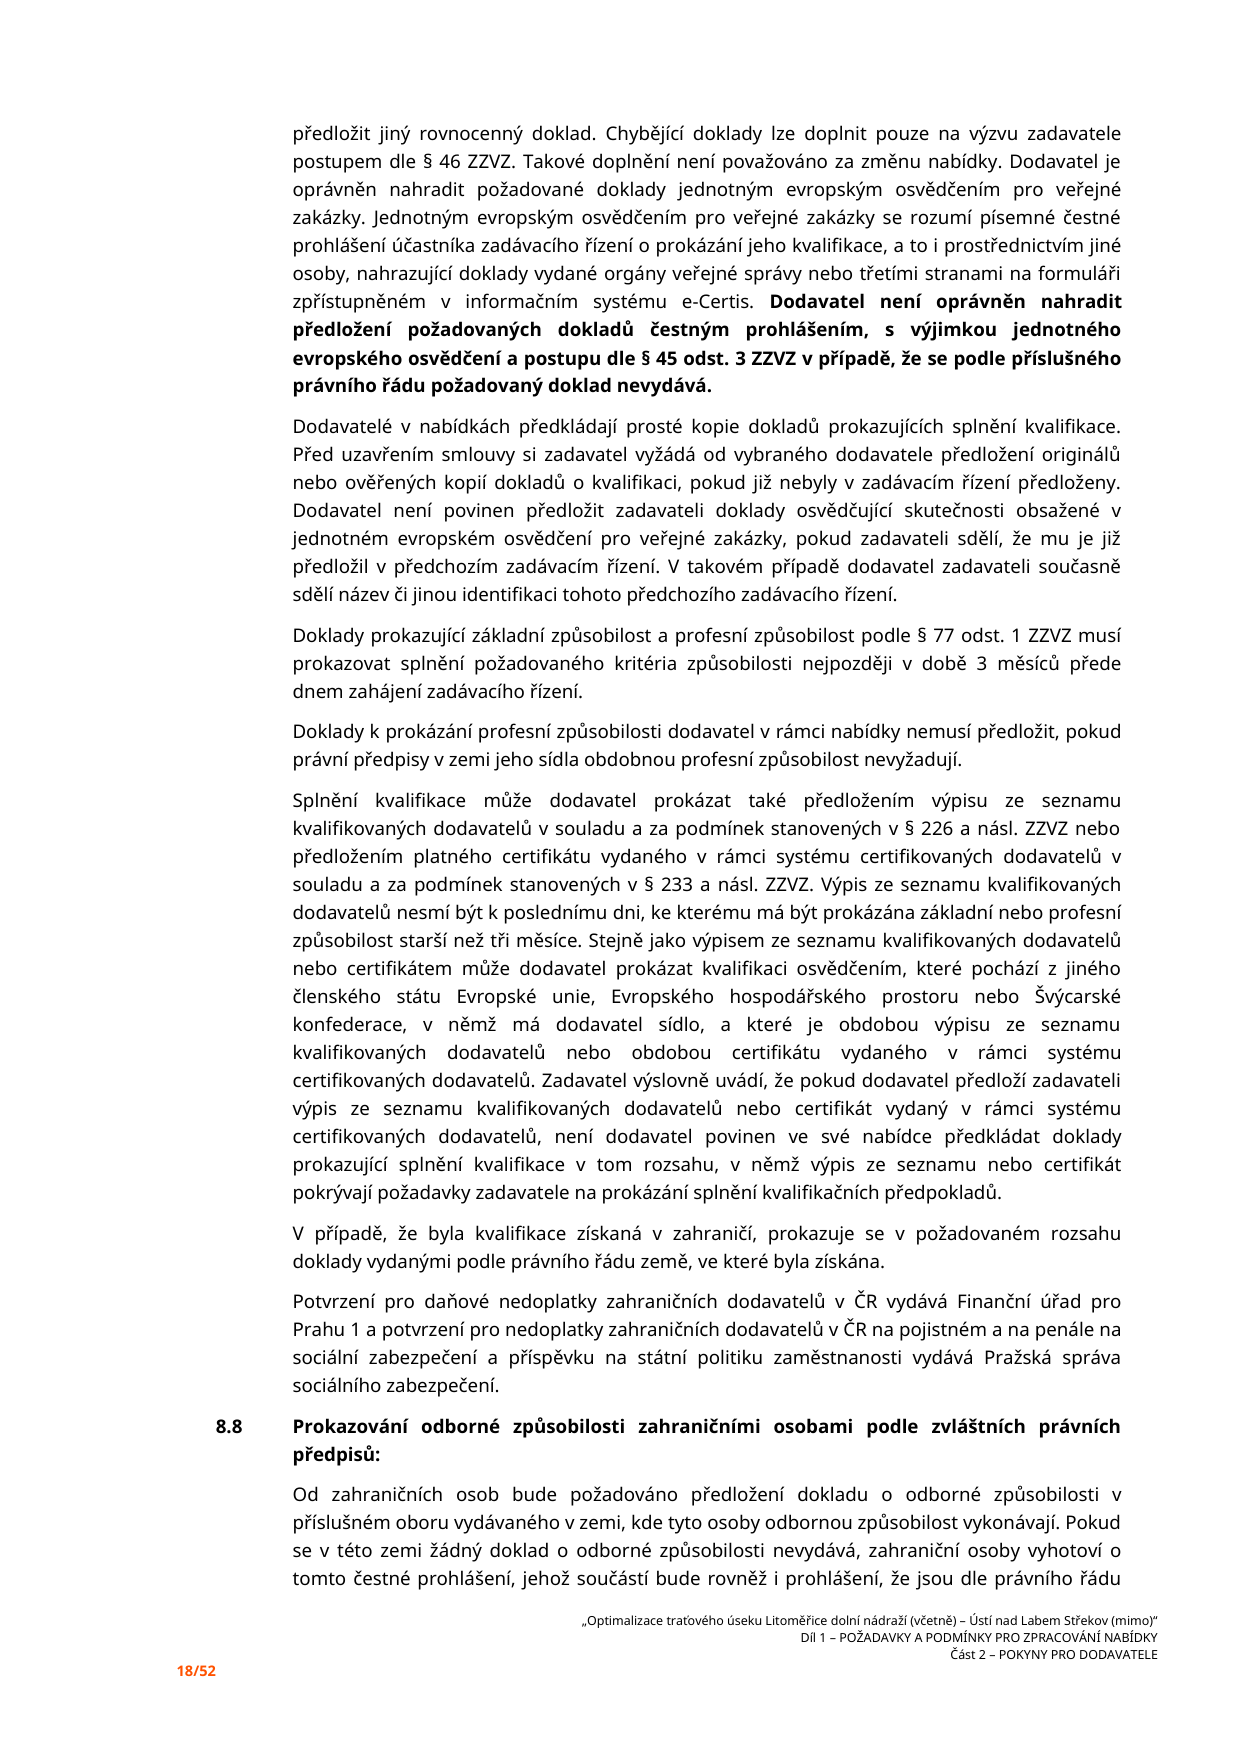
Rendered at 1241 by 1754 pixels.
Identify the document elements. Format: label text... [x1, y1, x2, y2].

text Doklady prokazující základní způsobilost a profesní způsobilost podle § 77 odst. 1 ZZVZ musí prokazovat splnění požadovaného kritéria způsobilosti nejpozději v době 3 měsíců přede dnem zahájení zadávacího řízení. [292, 622, 1122, 703]
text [292, 121, 1122, 398]
text Doklady k prokázání profesní způsobilosti dodavatel v rámci nabídky nemusí předložit, pokud právní předpisy v zemi jeho sídla obdobnou profesní způsobilost nevyžadují. [292, 718, 1122, 772]
text Splnění kvalifikace může dodavatel prokázat také předložením výpisu ze seznamu kvalifikovaných dodavatelů v souladu a za podmínek stanovených v § 226 a násl. ZZVZ nebo předložením platného certifikátu vydaného v rámci systému certifikovaných dodavatelů v souladu a za podmínek stanovených v § 233 a násl. ZZVZ. Výpis ze seznamu kvalifikovaných dodavatelů nesmí být k poslednímu dni, ke kterému má být prokázána základní nebo profesní způsobilost starší než tři měsíce. Stejně jako výpisem ze seznamu kvalifikovaných dodavatelů nebo certifikátem může dodavatel prokázat kvalifikaci osvědčením, které pochází z jiného členského státu Evropské unie, Evropského hospodářského prostoru nebo Švýcarské konfederace, v němž má dodavatel sídlo, a které je obdobou výpisu ze seznamu kvalifikovaných dodavatelů nebo obdobou certifikátu vydaného v rámci systému certifikovaných dodavatelů. Zadavatel výslovně uvádí, že pokud dodavatel předloží zadavateli výpis ze seznamu kvalifikovaných dodavatelů nebo certifikát vydaný v rámci systému certifikovaných dodavatelů, není dodavatel povinen ve své nabídce předkládat doklady prokazující splnění kvalifikace v tom rozsahu, v němž výpis ze seznamu nebo certifikát pokrývají požadavky zadavatele na prokázání splnění kvalifikačních předpokladů. [292, 787, 1122, 1205]
text Potvrzení pro daňové nedoplatky zahraničních dodavatelů v ČR vydává Finanční úřad pro Prahu 1 a potvrzení pro nedoplatky zahraničních dodavatelů v ČR na pojistném a na penále na sociální zabezpečení a příspěvku na státní politiku zaměstnanosti vydává Pražská správa sociálního zabezpečení. [292, 1288, 1122, 1398]
text Dodavatelé v nabídkách předkládají prosté kopie dokladů prokazujících splnění kvalifikace. Před uzavřením smlouvy si zadavatel vyžádá od vybraného dodavatele předložení originálů nebo ověřených kopií dokladů o kvalifikaci, pokud již nebyly v zadávacím řízení předloženy. Dodavatel není povinen předložit zadavateli doklady osvědčující skutečnosti obsažené v jednotném evropském osvědčení pro veřejné zakázky, pokud zadavateli sdělí, že mu je již předložil v předchozím zadávacím řízení. V takovém případě dodavatel zadavateli současně sdělí název či jinou identifikaci tohoto předchozího zadávacího řízení. [292, 413, 1122, 607]
text V případě, že byla kvalifikace získaná v zahraničí, prokazuje se v požadovaném rozsahu doklady vydanými podle právního řádu země, ve které byla získána. [292, 1220, 1122, 1273]
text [292, 1482, 1122, 1591]
text Prokazování odborné způsobilosti zahraničními osobami podle zvláštních právních předpisů: [216, 1413, 1122, 1467]
